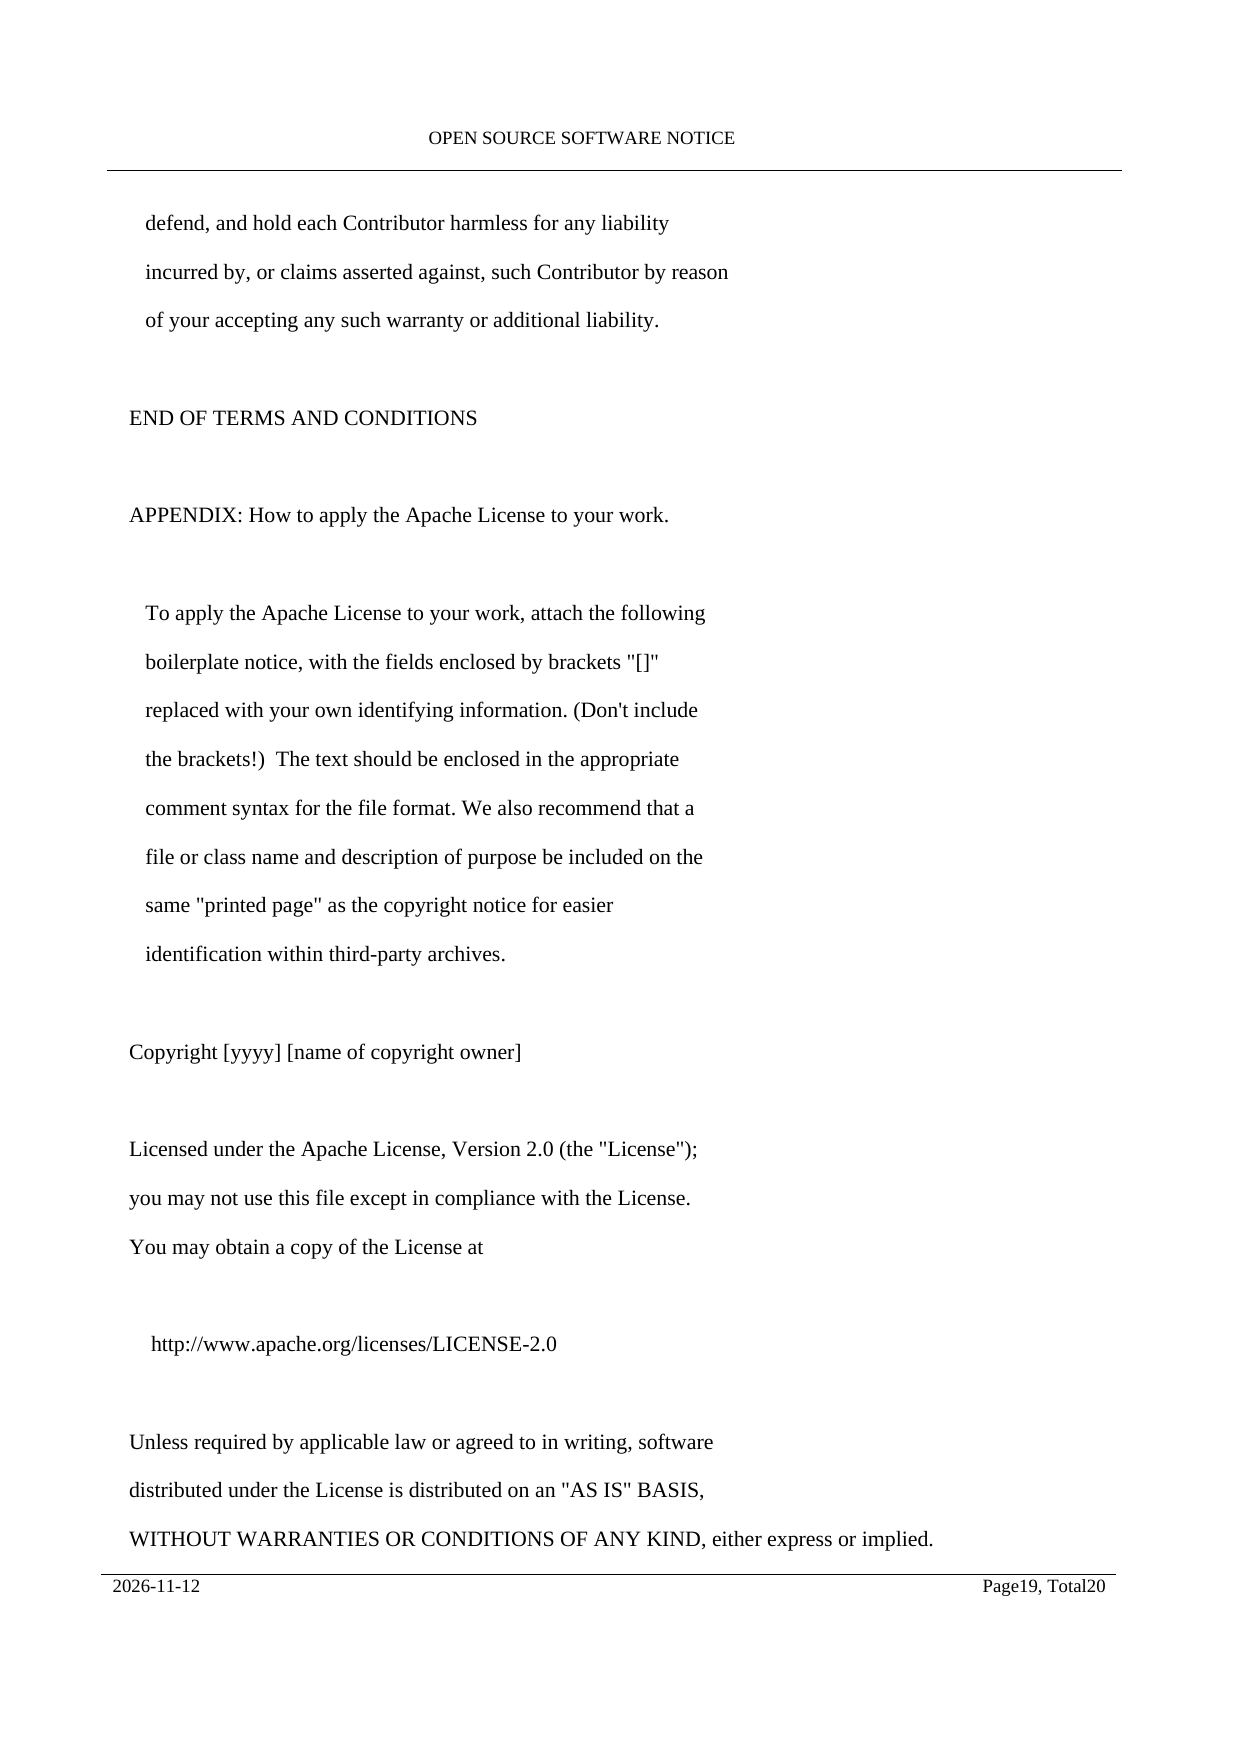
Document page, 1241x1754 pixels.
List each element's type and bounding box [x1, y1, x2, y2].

text [112, 206, 1128, 1555]
